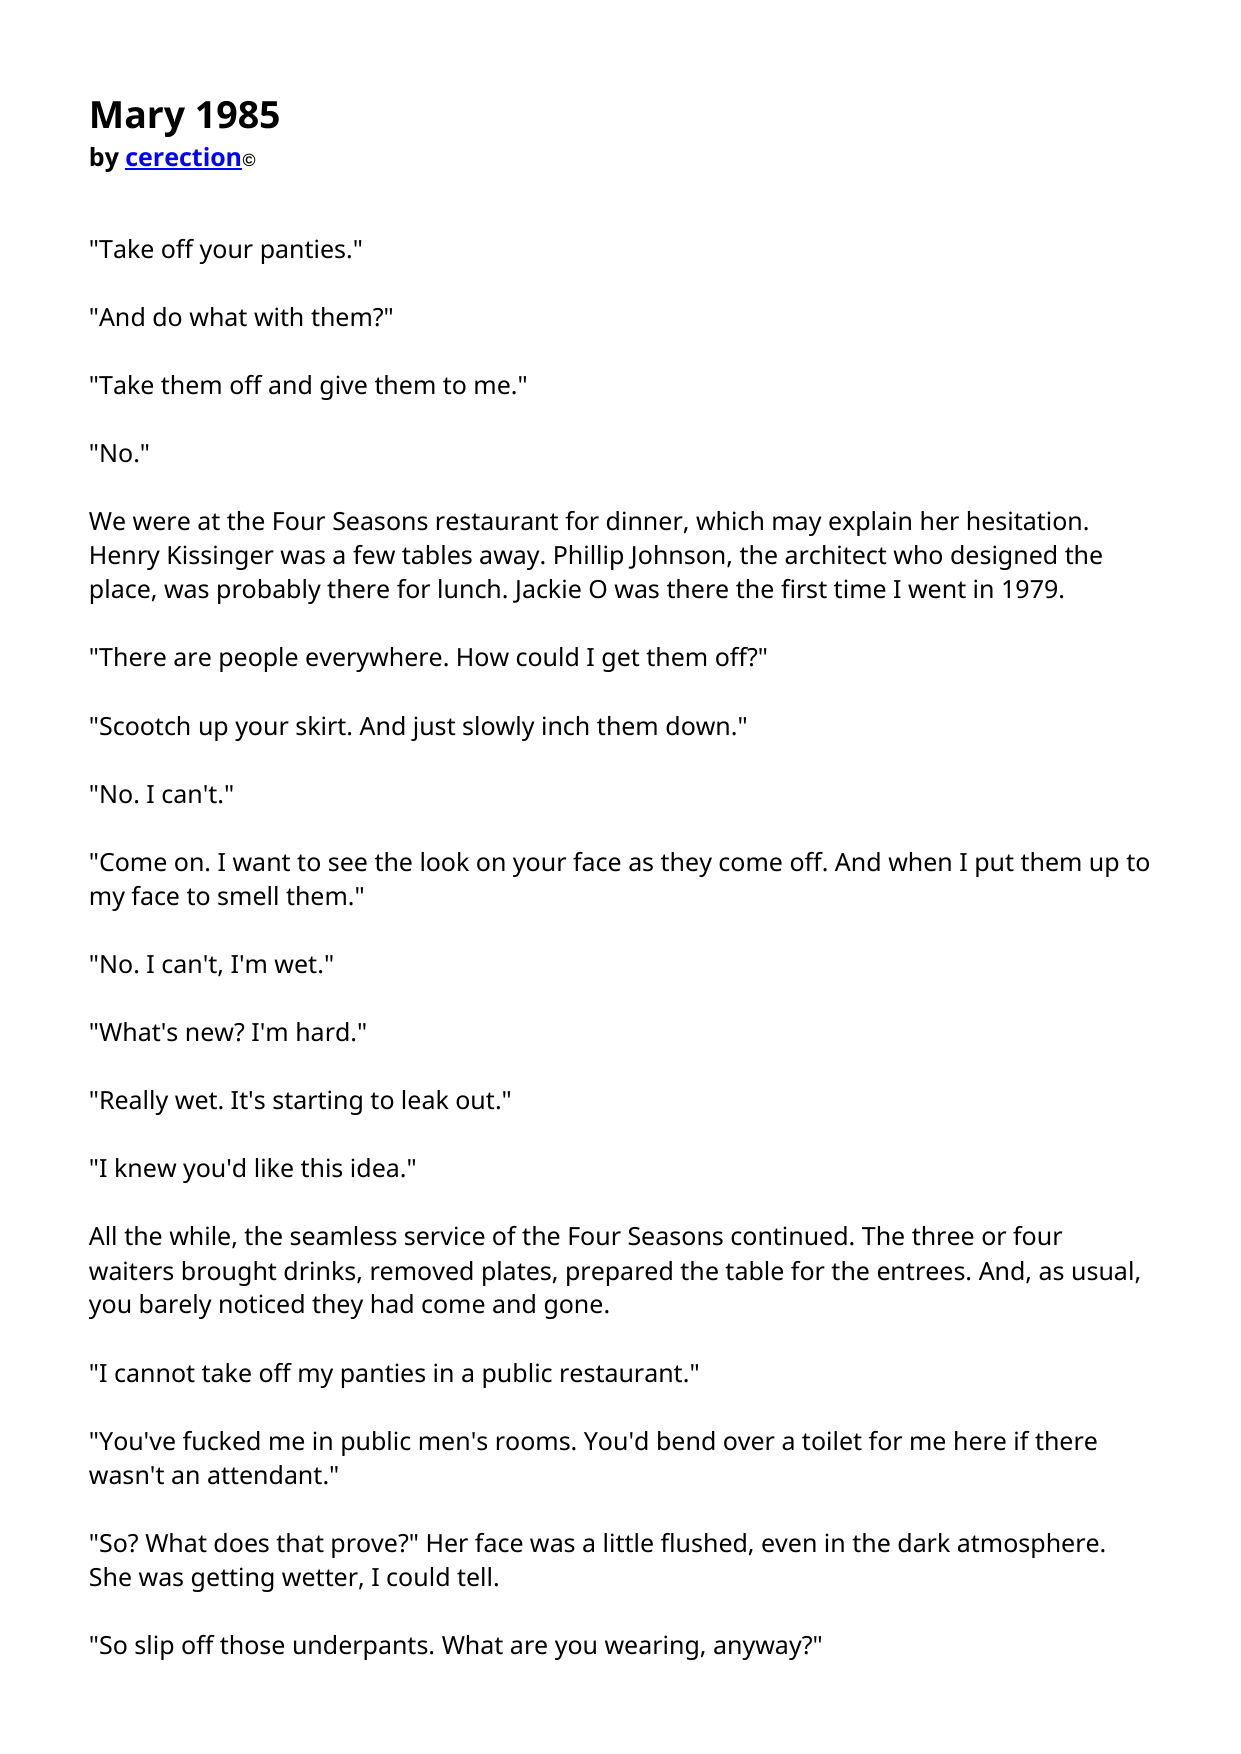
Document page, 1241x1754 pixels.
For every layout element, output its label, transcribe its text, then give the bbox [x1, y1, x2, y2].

subtitle by cerection© [89, 140, 1152, 174]
subtitle Mary 1985 [89, 89, 1152, 140]
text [89, 231, 1152, 1662]
